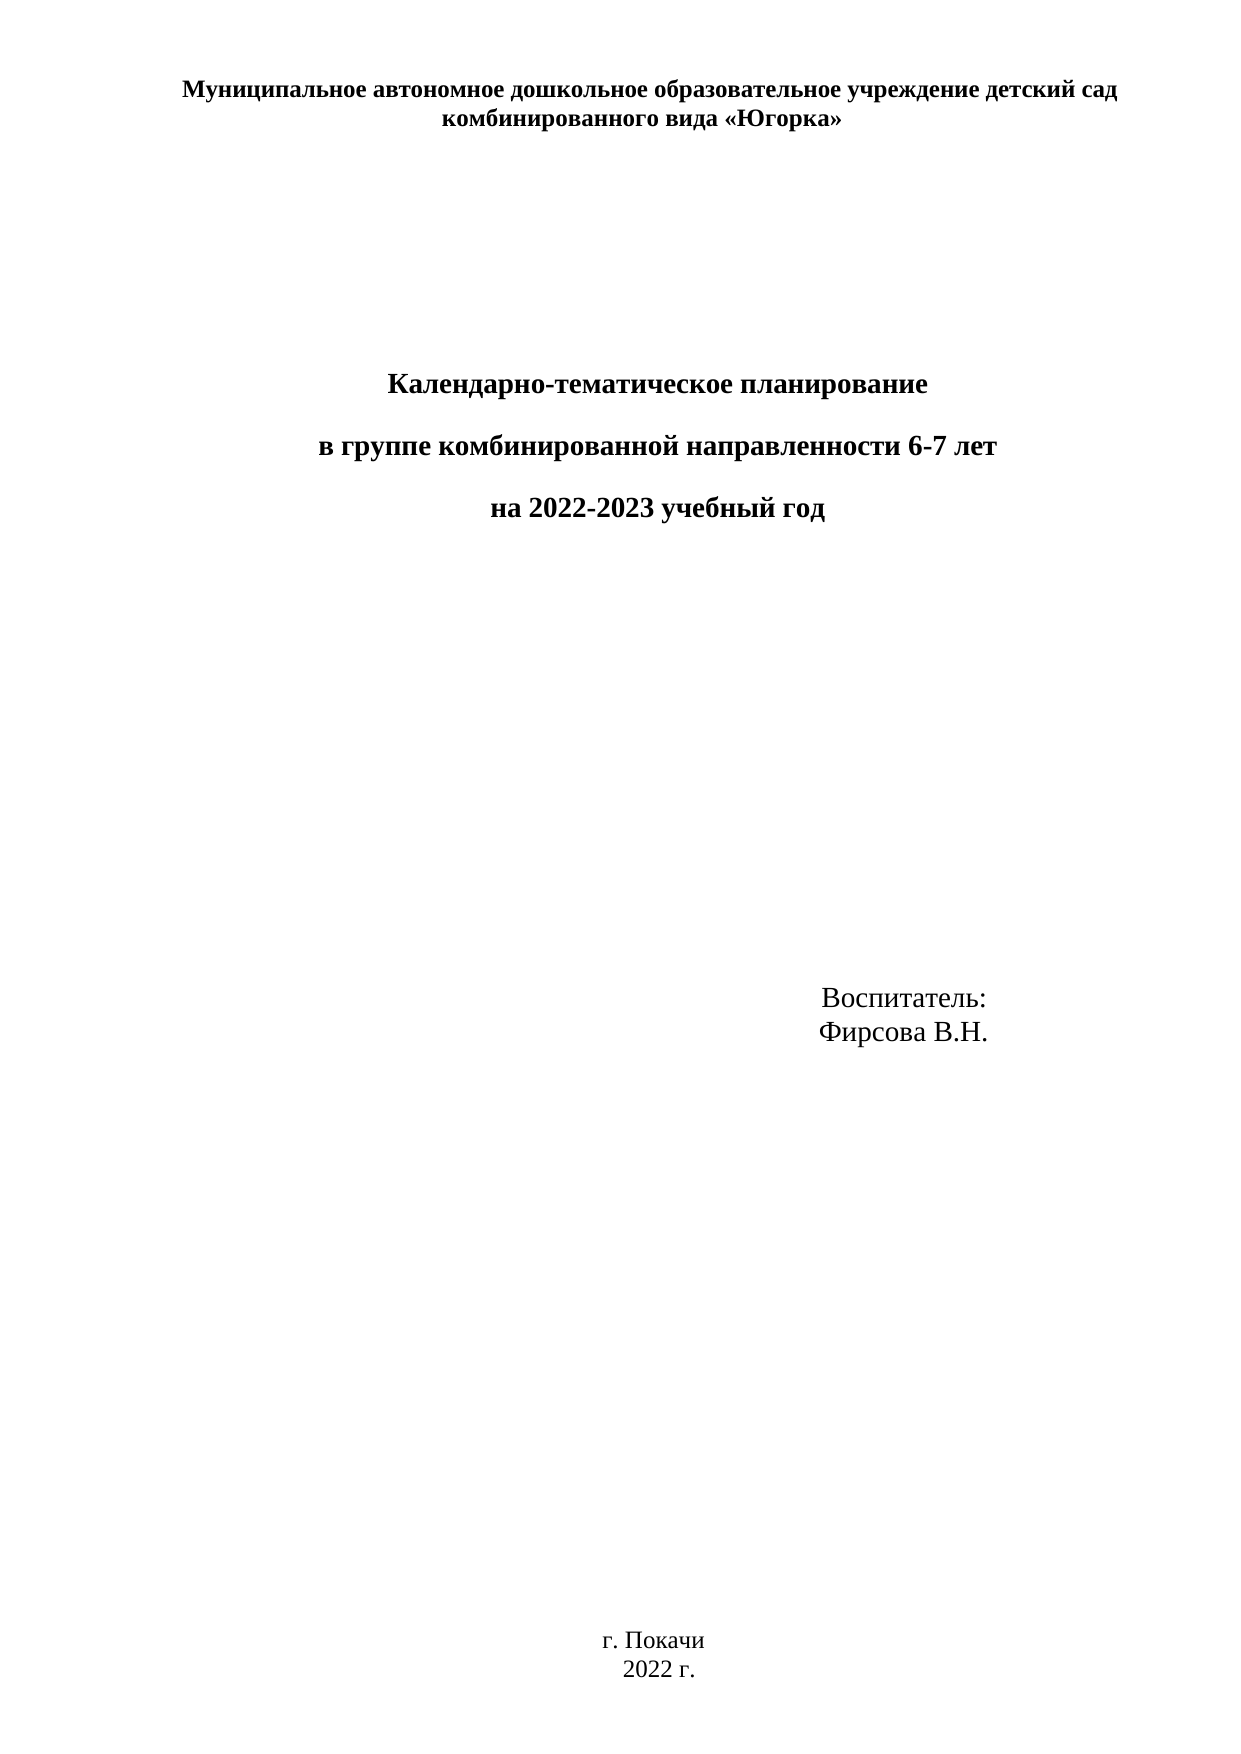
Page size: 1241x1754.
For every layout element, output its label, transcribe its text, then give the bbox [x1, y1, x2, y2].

text Фирсова В.Н. [148, 1014, 1151, 1048]
text Муниципальное автономное дошкольное образовательное учреждение детский сад [148, 74, 1151, 103]
text в группе комбинированной направленности 6-7 лет [159, 428, 1156, 461]
text комбинированного вида «Югорка» [148, 103, 1136, 131]
text 2022 г. [148, 1654, 1151, 1683]
text Календарно-тематическое планирование [159, 366, 1156, 399]
text Воспитатель: [148, 981, 1151, 1014]
text на 2022-2023 учебный год [159, 490, 1156, 523]
text г. Покачи [148, 1625, 1151, 1654]
